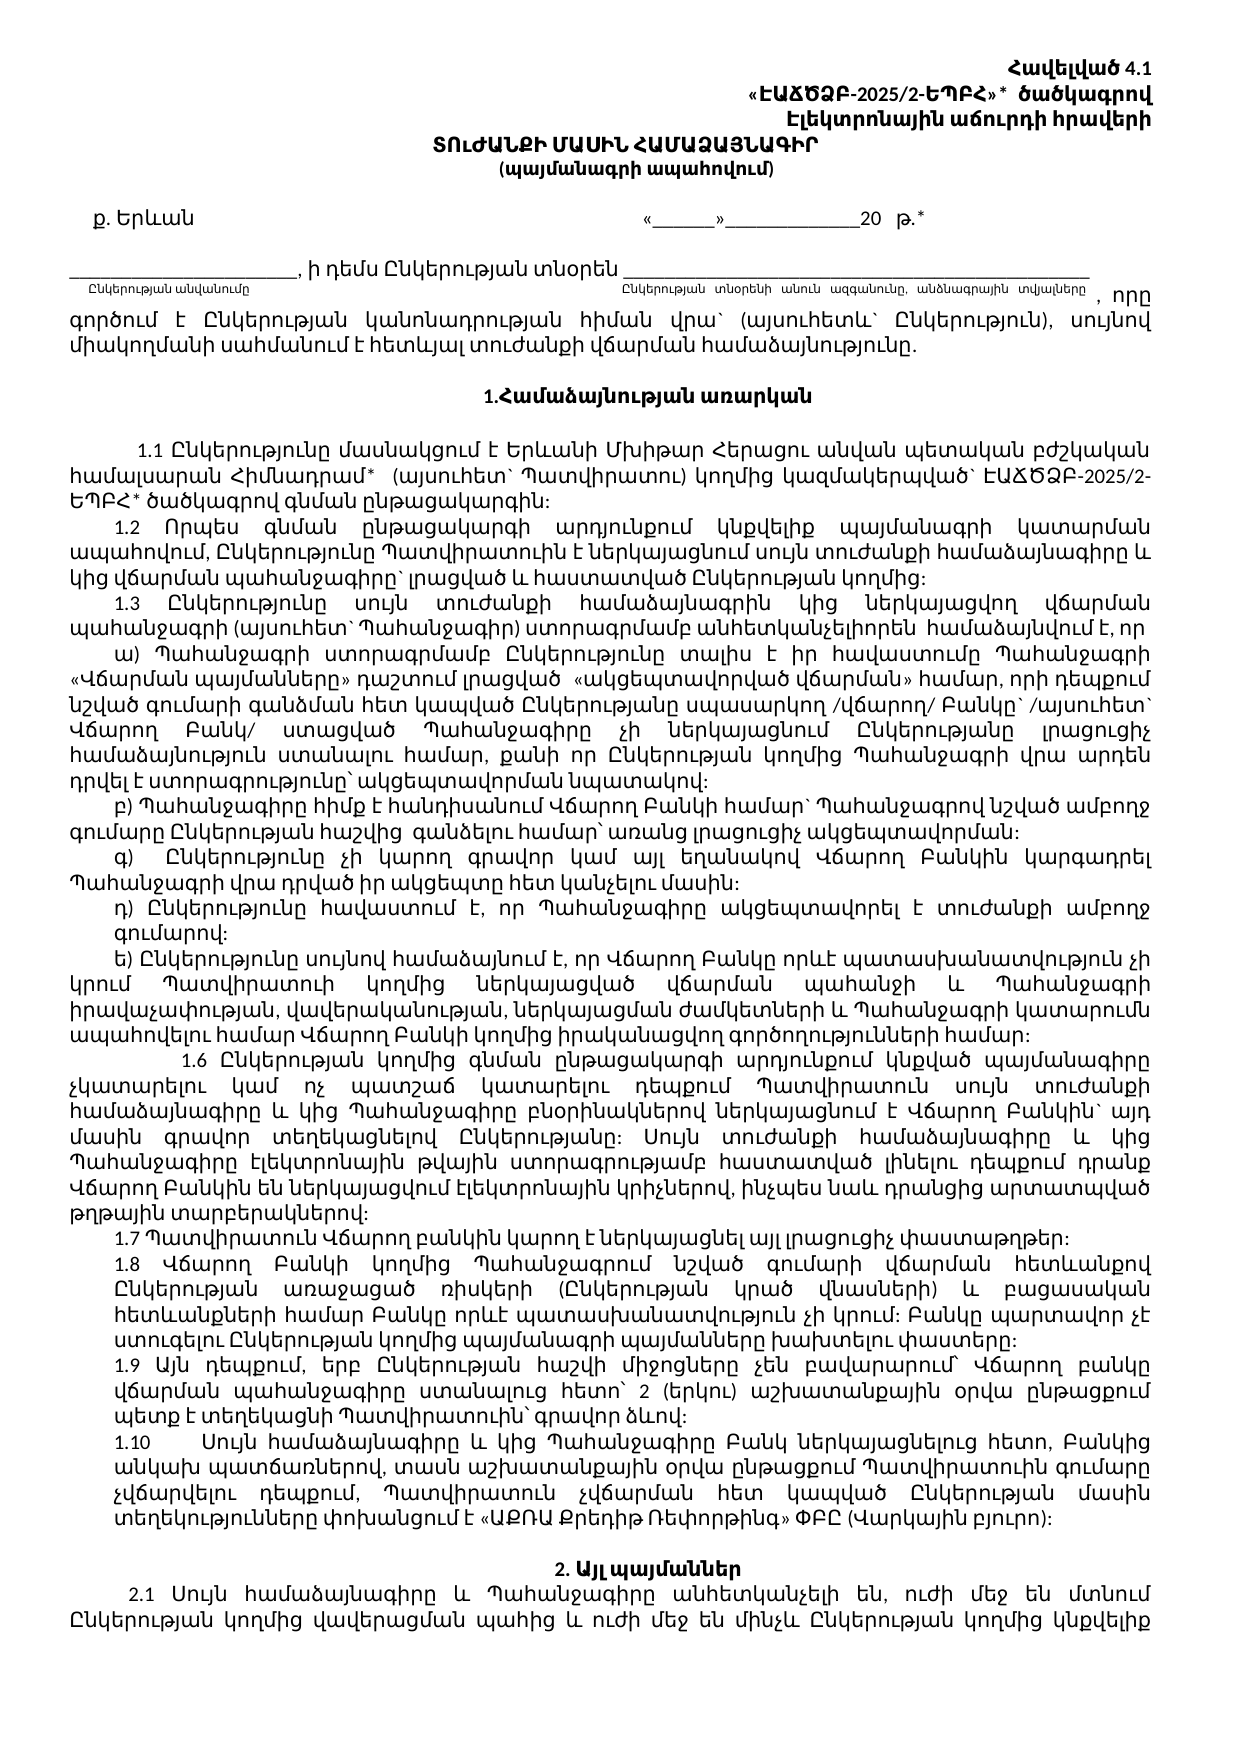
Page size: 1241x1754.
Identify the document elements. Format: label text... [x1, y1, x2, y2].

text 1.Համաձայնության առարկան [144, 383, 1152, 409]
text 1.9 Այն դեպքում, երբ Ընկերության հաշվի միջոցները չեն բավարարում՝ Վճարող բանկը վճարման պահանջագիրը ստանալուց հետո՝ 2 (երկու) աշխատանքային օրվա ընթացքում պետք է տեղեկացնի Պատվիրատուին՝ գրավոր ձևով: [113, 1353, 1152, 1429]
text ա) Պահանջագրի ստորագրմամբ Ընկերությունը տալիս է իր հավաստումը Պահանջագրի «Վճարման պայմանները» դաշտում լրացված «ակցեպտավորված վճարման» համար, որի դեպքում նշված գումարի գանձման հետ կապված Ընկերությանը սպասարկող /վճարող/ Բանկը` /այսուհետ` Վճարող Բանկ/ ստացված Պահանջագիրը չի ներկայացնում Ընկերությանը լրացուցիչ համաձայնություն ստանալու համար, քանի որ Ընկերության կողմից Պահանջագրի վրա արդեն դրվել է ստորագրությունը՝ ակցեպտավորման նպատակով: [69, 641, 1152, 793]
text ՏՈւԺԱՆՔԻ ՄԱՍԻՆ ՀԱՄԱՁԱՅՆԱԳԻՐ [69, 132, 1152, 157]
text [69, 1581, 1152, 1632]
text Էլեկտրոնային աճուրդի հրավերի [69, 106, 1152, 132]
text Հավելված 4.1 [69, 56, 1152, 81]
text դ) Ընկերությունը հավաստում է, որ Պահանջագիրը ակցեպտավորել է տուժանքի ամբողջ գումարով: [113, 895, 1152, 946]
text ե) Ընկերությունը սույնով համաձայնում է, որ Վճարող Բանկը որևէ պատասխանատվություն չի կրում Պատվիրատուի կողմից ներկայացված վճարման պահանջի և Պահանջագրի իրավաչափության, վավերականության, ներկայացման ժամկետների և Պահանջագրի կատարումն ապահովելու համար Վճարող Բանկի կողմից իրականացվող գործողությունների համար: [69, 946, 1152, 1048]
text 1.8 Վճարող Բանկի կողմից Պահանջագրում նշված գումարի վճարման հետևանքով Ընկերության առաջացած ռիսկերի (Ընկերության կրած վնասների) և բացասական հետևանքների համար Բանկը որևէ պատասխանատվություն չի կրում: Բանկը պարտավոր չէ ստուգելու Ընկերության կողմից պայմանագրի պայմանները խախտելու փաստերը: [113, 1251, 1152, 1353]
text 1.10 Սույն համաձայնագիրը և կից Պահանջագիրը Բանկ ներկայացնելուց հետո, Բանկից անկախ պատճառներով, տասն աշխատանքային օրվա ընթացքում Պատվիրատուին գումարը չվճարվելու դեպքում, Պատվիրատուն չվճարման հետ կապված Ընկերության մասին տեղեկությունները փոխանցում է «ԱՔՌԱ Քրեդիթ Ռեփորթինգ» ՓԲԸ (Վարկային բյուրո): [113, 1429, 1152, 1531]
text (պայմանագրի ապահովում) [69, 157, 1152, 180]
text Ընկերության անվանումը Ընկերության տնօրենի անուն ազգանունը, անձնագրային տվյալները , որը գործում է Ընկերության կանոնադրության հիման վրա` (այսուհետև` Ընկերություն), սույնով միակողմանի սահմանում է հետևյալ տուժանքի վճարման համաձայնությունը. [69, 282, 1152, 358]
text գ) Ընկերությունը չի կարող գրավոր կամ այլ եղանակով Վճարող Բանկին կարգադրել Պահանջագրի վրա դրված իր ակցեպտը հետ կանչելու մասին: [69, 844, 1152, 895]
text 2. Այլ պայմաններ [144, 1556, 1152, 1581]
text 1.7 Պատվիրատուն Վճարող բանկին կարող է ներկայացնել այլ լրացուցիչ փաստաթղթեր: [113, 1226, 1152, 1251]
text 1.2 Որպես գնման ընթացակարգի արդյունքում կնքվելիք պայմանագրի կատարման ապահովում, Ընկերությունը Պատվիրատուին է ներկայացնում սույն տուժանքի համաձայնագիրը և կից վճարման պահանջագիրը` լրացված և հաստատված Ընկերության կողմից: [69, 514, 1152, 590]
text ք. Երևան «______»_____________20 թ.* [69, 206, 1152, 231]
text ______________________, ի դեմս Ընկերության տնօրեն _____________________________________________ [69, 256, 1152, 282]
text «ԷԱՃԾՁԲ-2025/2-ԵՊԲՀ»* ծածկագրով [69, 81, 1152, 106]
text բ) Պահանջագիրը հիմք է հանդիսանում Վճարող Բանկի համար` Պահանջագրով նշված ամբողջ գումարը Ընկերության հաշվից գանձելու համար՝ առանց լրացուցիչ ակցեպտավորման: [69, 793, 1152, 844]
text 1.6 Ընկերության կողմից գնման ընթացակարգի արդյունքում կնքված պայմանագիրը չկատարելու կամ ոչ պատշաճ կատարելու դեպքում Պատվիրատուն սույն տուժանքի համաձայնագիրը և կից Պահանջագիրը բնօրինակներով ներկայացնում է Վճարող Բանկին` այդ մասին գրավոր տեղեկացնելով Ընկերությանը: Սույն տուժանքի համաձայնագիրը և կից Պահանջագիրը էլեկտրոնային թվային ստորագրությամբ հաստատված լինելու դեպքում դրանք Վճարող Բանկին են ներկայացվում էլեկտրոնային կրիչներով, ինչպես նաև դրանցից արտատպված թղթային տարբերակներով: [69, 1048, 1152, 1226]
text 1.3 Ընկերությունը սույն տուժանքի համաձայնագրին կից ներկայացվող վճարման պահանջագրի (այսուհետ` Պահանջագիր) ստորագրմամբ անհետկանչելիորեն համաձայնվում է, որ [69, 590, 1152, 641]
text 1.1 Ընկերությունը մասնակցում է Երևանի Մխիթար Հերացու անվան պետական բժշկական համալսարան Հիմնադրամ* (այսուհետ` Պատվիրատու) կողմից կազմակերպված` ԷԱՃԾՁԲ-2025/2-ԵՊԲՀ* ծածկագրով գնման ընթացակարգին: [69, 438, 1152, 514]
